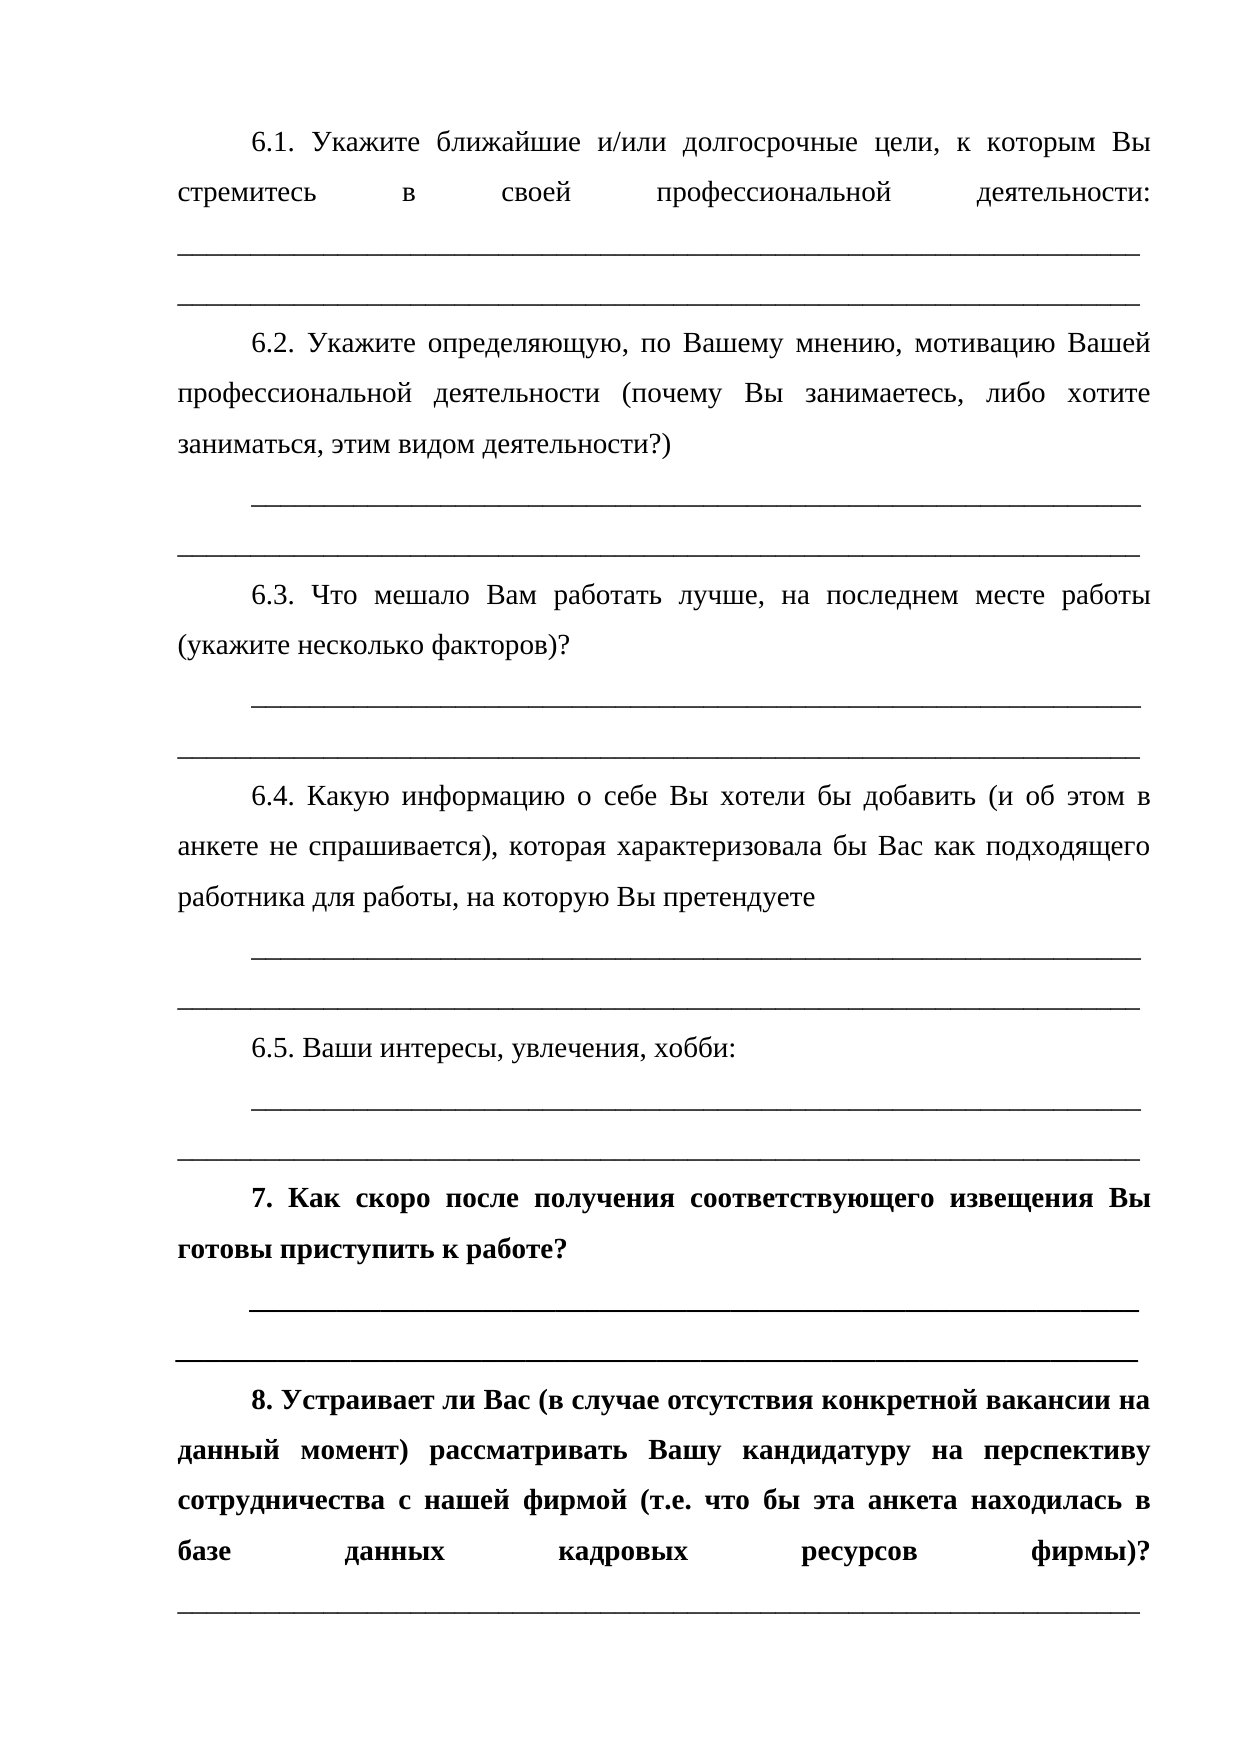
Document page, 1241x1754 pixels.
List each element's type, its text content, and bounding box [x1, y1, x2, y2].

text _______________________________________________________________________________________________________________________________ [177, 929, 1152, 1013]
text _______________________________________________________________________________________________________________________________ [177, 1281, 1152, 1365]
text 6.5. Ваши интересы, увлечения, хобби: [177, 1030, 1152, 1063]
text _______________________________________________________________________________________________________________________________ [177, 476, 1152, 560]
text _______________________________________________________________________________________________________________________________ [177, 1080, 1152, 1164]
text 6.1. Укажите ближайшие и/или долгосрочные цели, к которым Вы стремитесь в своей профессиональной деятельности: ____________________________________________________________________________________________________________________________________ [177, 124, 1152, 308]
text 7. Как скоро после получения соответствующего извещения Вы готовы приступить к работе? [177, 1181, 1152, 1264]
text 6.3. Что мешало Вам работать лучше, на последнем месте работы (укажите несколько факторов)? [177, 577, 1152, 661]
text 8. Устраивает ли Вас (в случае отсутствия конкретной вакансии на данный момент) рассматривать Вашу кандидатуру на перспективу сотрудничества с нашей фирмой (т.е. что бы эта анкета находилась в базе данных кадровых ресурсов фирмы)? __________________________________________________________________ [177, 1382, 1152, 1617]
text _______________________________________________________________________________________________________________________________ [177, 677, 1152, 761]
text 6.4. Какую информацию о себе Вы хотели бы добавить (и об этом в анкете не спрашивается), которая характеризовала бы Вас как подходящего работника для работы, на которую Вы претендуете [177, 778, 1152, 912]
text 6.2. Укажите определяющую, по Вашему мнению, мотивацию Вашей профессиональной деятельности (почему Вы занимаетесь, либо хотите заниматься, этим видом деятельности?) [177, 325, 1152, 459]
